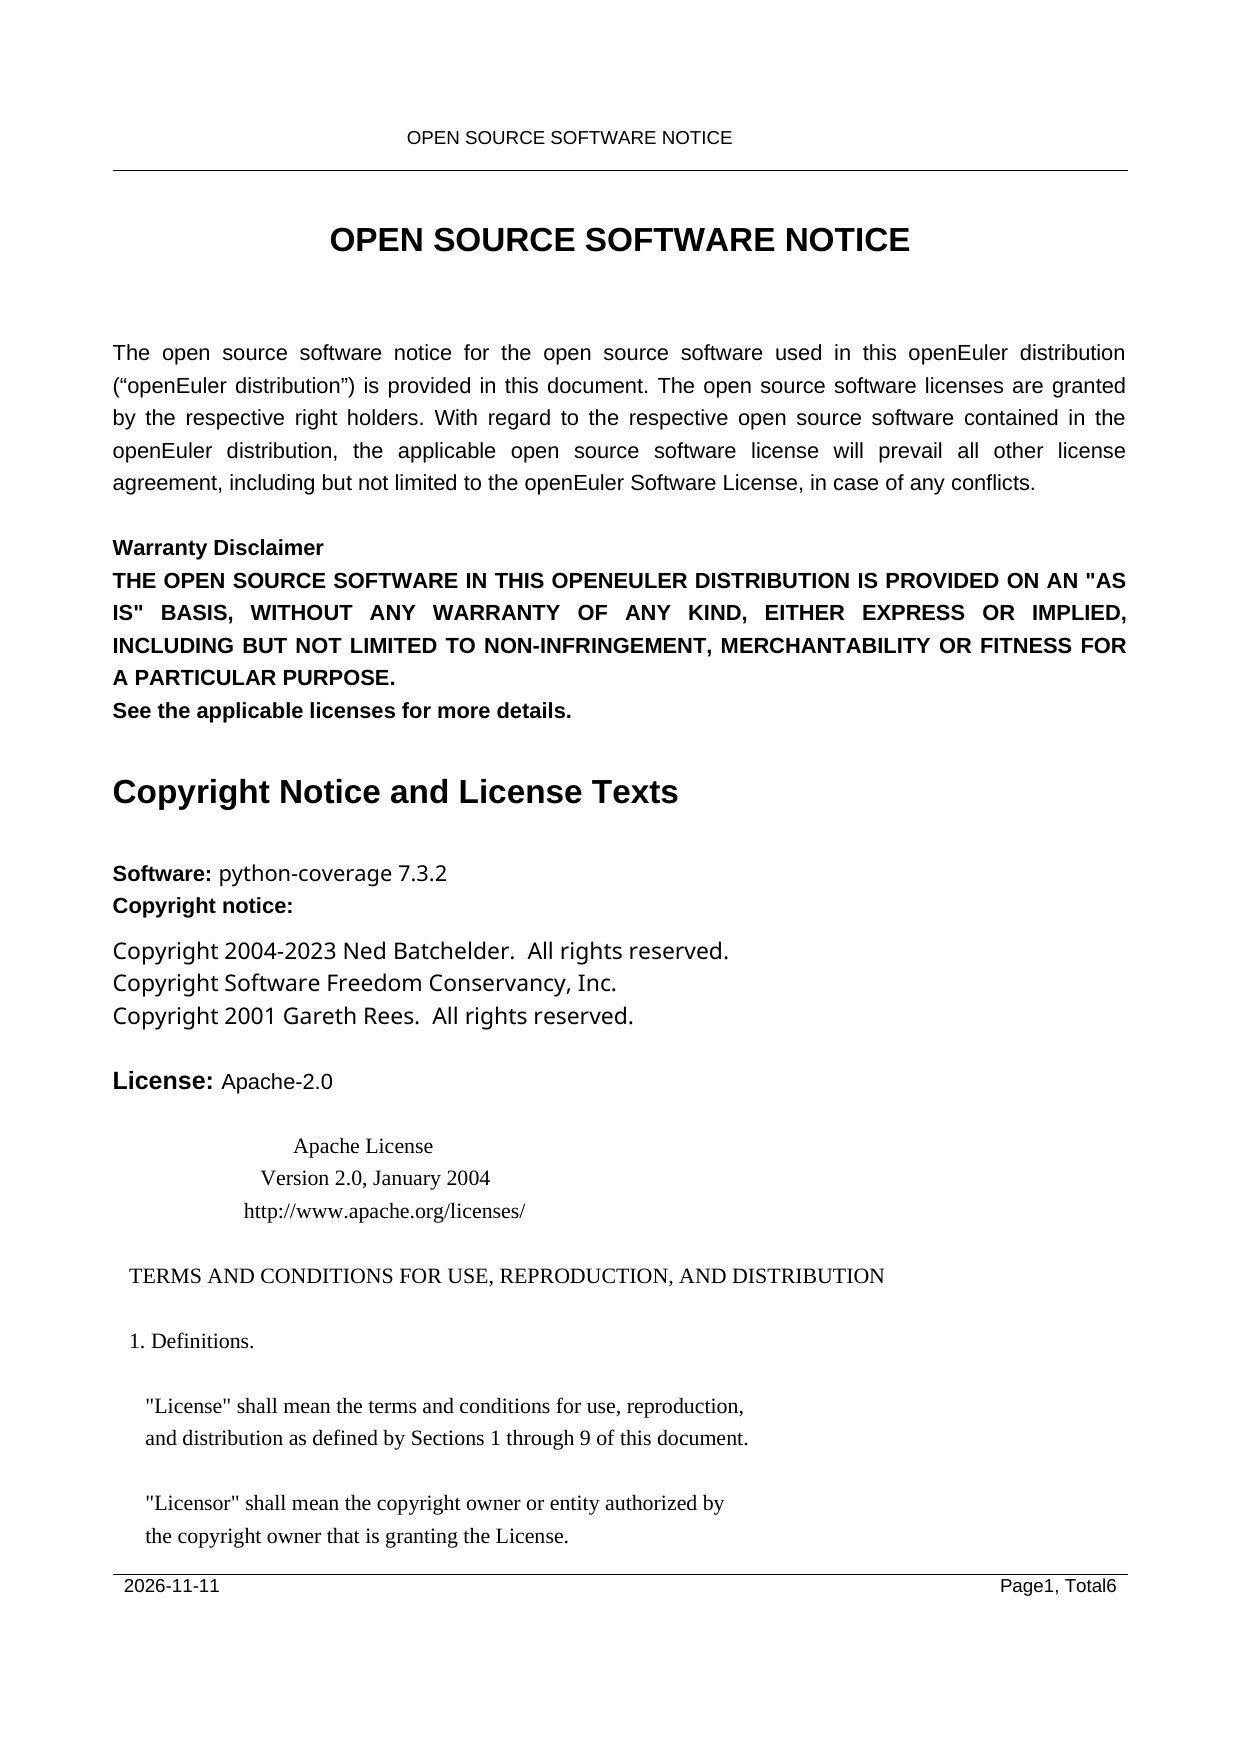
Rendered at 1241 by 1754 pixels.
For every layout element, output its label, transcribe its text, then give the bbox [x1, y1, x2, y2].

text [112, 1096, 1128, 1551]
title Software: python-coverage 7.3.2 [112, 856, 1128, 889]
text Copyright 2004-2023 Ned Batchelder. All rights reserved. Copyright Software Freedom Conservancy, Inc. Copyright 2001 Gareth Rees. All rights reserved. [112, 934, 1128, 1064]
text Copyright notice: [112, 889, 1128, 921]
text The open source software notice for the open source software used in this openEuler distribution (“openEuler distribution”) is provided in this document. The open source software licenses are granted by the respective right holders. With regard to the respective open source software contained in the openEuler distribution, the applicable open source software license will prevail all other license agreement, including but not limited to the openEuler Software License, in case of any conflicts. [112, 336, 1128, 499]
text Copyright Notice and License Texts [112, 759, 1128, 824]
text THE OPEN SOURCE SOFTWARE IN THIS OPENEULER DISTRIBUTION IS PROVIDED ON AN "AS IS" BASIS, WITHOUT ANY WARRANTY OF ANY KIND, EITHER EXPRESS OR IMPLIED, INCLUDING BUT NOT LIMITED TO NON-INFRINGEMENT, MERCHANTABILITY OR FITNESS FOR A PARTICULAR PURPOSE. See the applicable licenses for more details. [112, 564, 1128, 726]
text OPEN SOURCE SOFTWARE NOTICE [112, 206, 1128, 271]
text License: Apache-2.0 [112, 1064, 1128, 1096]
text Warranty Disclaimer [112, 531, 1128, 564]
